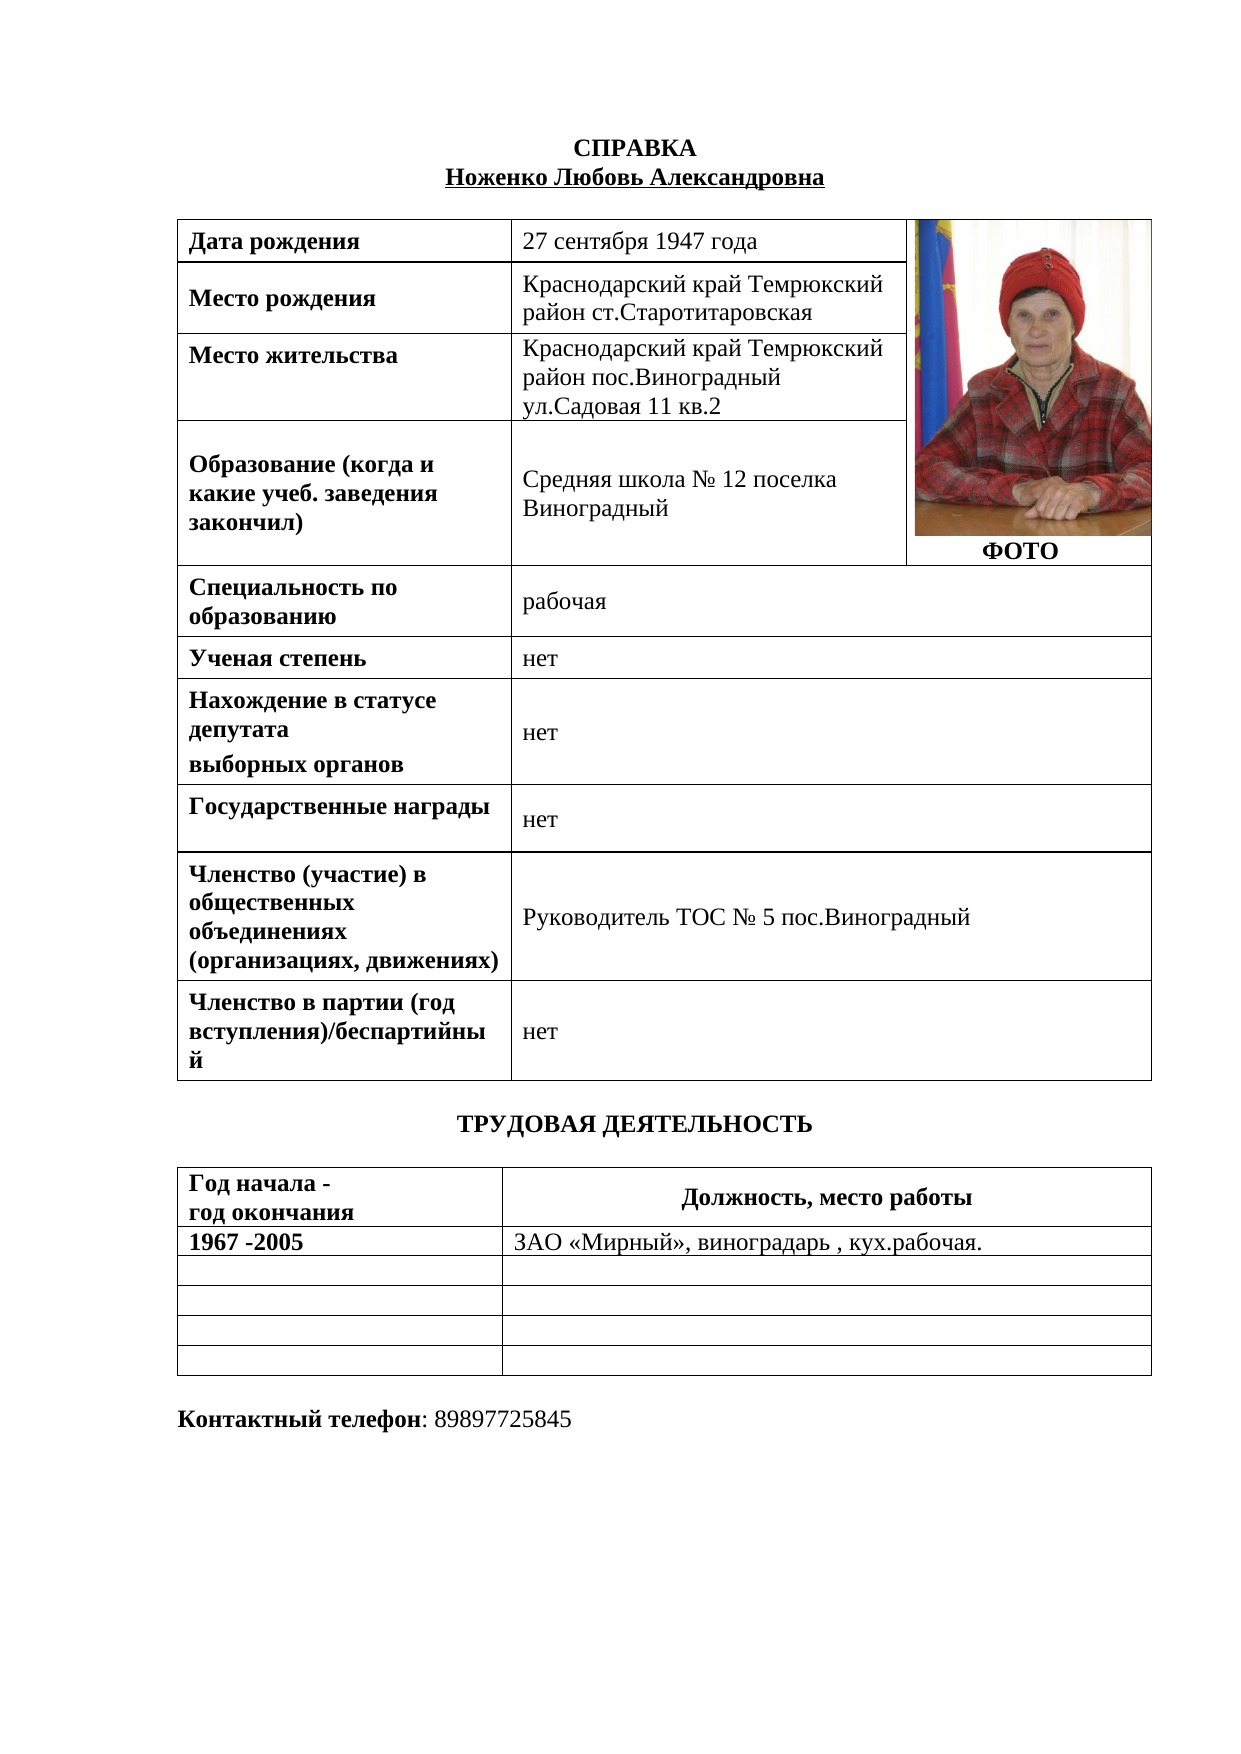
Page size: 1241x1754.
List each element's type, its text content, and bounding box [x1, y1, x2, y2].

table_cell 1967 -2005 [178, 1227, 502, 1255]
text Контактный телефон: 89897725845 [89, 1404, 1181, 1433]
table_cell [503, 1256, 1151, 1285]
table_cell [178, 1346, 502, 1374]
table_cell Нахождение в статусе депутата выборных органов [178, 679, 511, 784]
table_cell Краснодарский край Темрюкский район ст.Старотитаровская [512, 263, 906, 332]
table_cell [178, 1256, 502, 1285]
table_header Дата рождения [178, 220, 511, 261]
table_cell [178, 1286, 502, 1315]
table_cell ЗАО «Мирный», виноградарь , кух.рабочая. [503, 1227, 1151, 1255]
table_header 27 сентября 1947 года [512, 220, 906, 261]
subtitle ТРУДОВАЯ ДЕЯТЕЛЬНОСТЬ [89, 1109, 1181, 1138]
table_cell Членство (участие) в общественных объединениях (организациях, движениях) [178, 853, 511, 980]
table_cell нет [512, 637, 1151, 678]
table_cell [503, 1286, 1151, 1315]
table_cell Образование (когда и какие учеб. заведения закончил) [178, 421, 511, 565]
table_cell Ученая степень [178, 637, 511, 678]
table_cell Средняя школа № 12 поселка Виноградный [512, 421, 906, 565]
table_cell [503, 1346, 1151, 1374]
table_cell Место жительства [178, 334, 511, 420]
table_cell [178, 1316, 502, 1345]
table_cell [503, 1316, 1151, 1345]
table_cell рабочая [512, 566, 1151, 636]
table_cell нет [512, 785, 1151, 851]
table_cell Государственные награды [178, 785, 511, 851]
table_cell Членство в партии (год вступления)/беспартийный [178, 981, 511, 1080]
text Ноженко Любовь Александровна [89, 162, 1181, 190]
table_cell Краснодарский край Темрюкский район пос.Виноградный ул.Садовая 11 кв.2 [512, 334, 906, 420]
table_cell Специальность по образованию [178, 566, 511, 636]
title СПРАВКА [89, 133, 1181, 162]
table_cell Руководитель ТОС № 5 пос.Виноградный [512, 853, 1151, 980]
table_header Год начала - год окончания [178, 1168, 502, 1226]
table_cell Место рождения [178, 263, 511, 332]
table_cell нет [512, 981, 1151, 1080]
table_cell нет [512, 679, 1151, 784]
table_header Должность, место работы [503, 1168, 1151, 1226]
picture [914, 220, 1152, 536]
